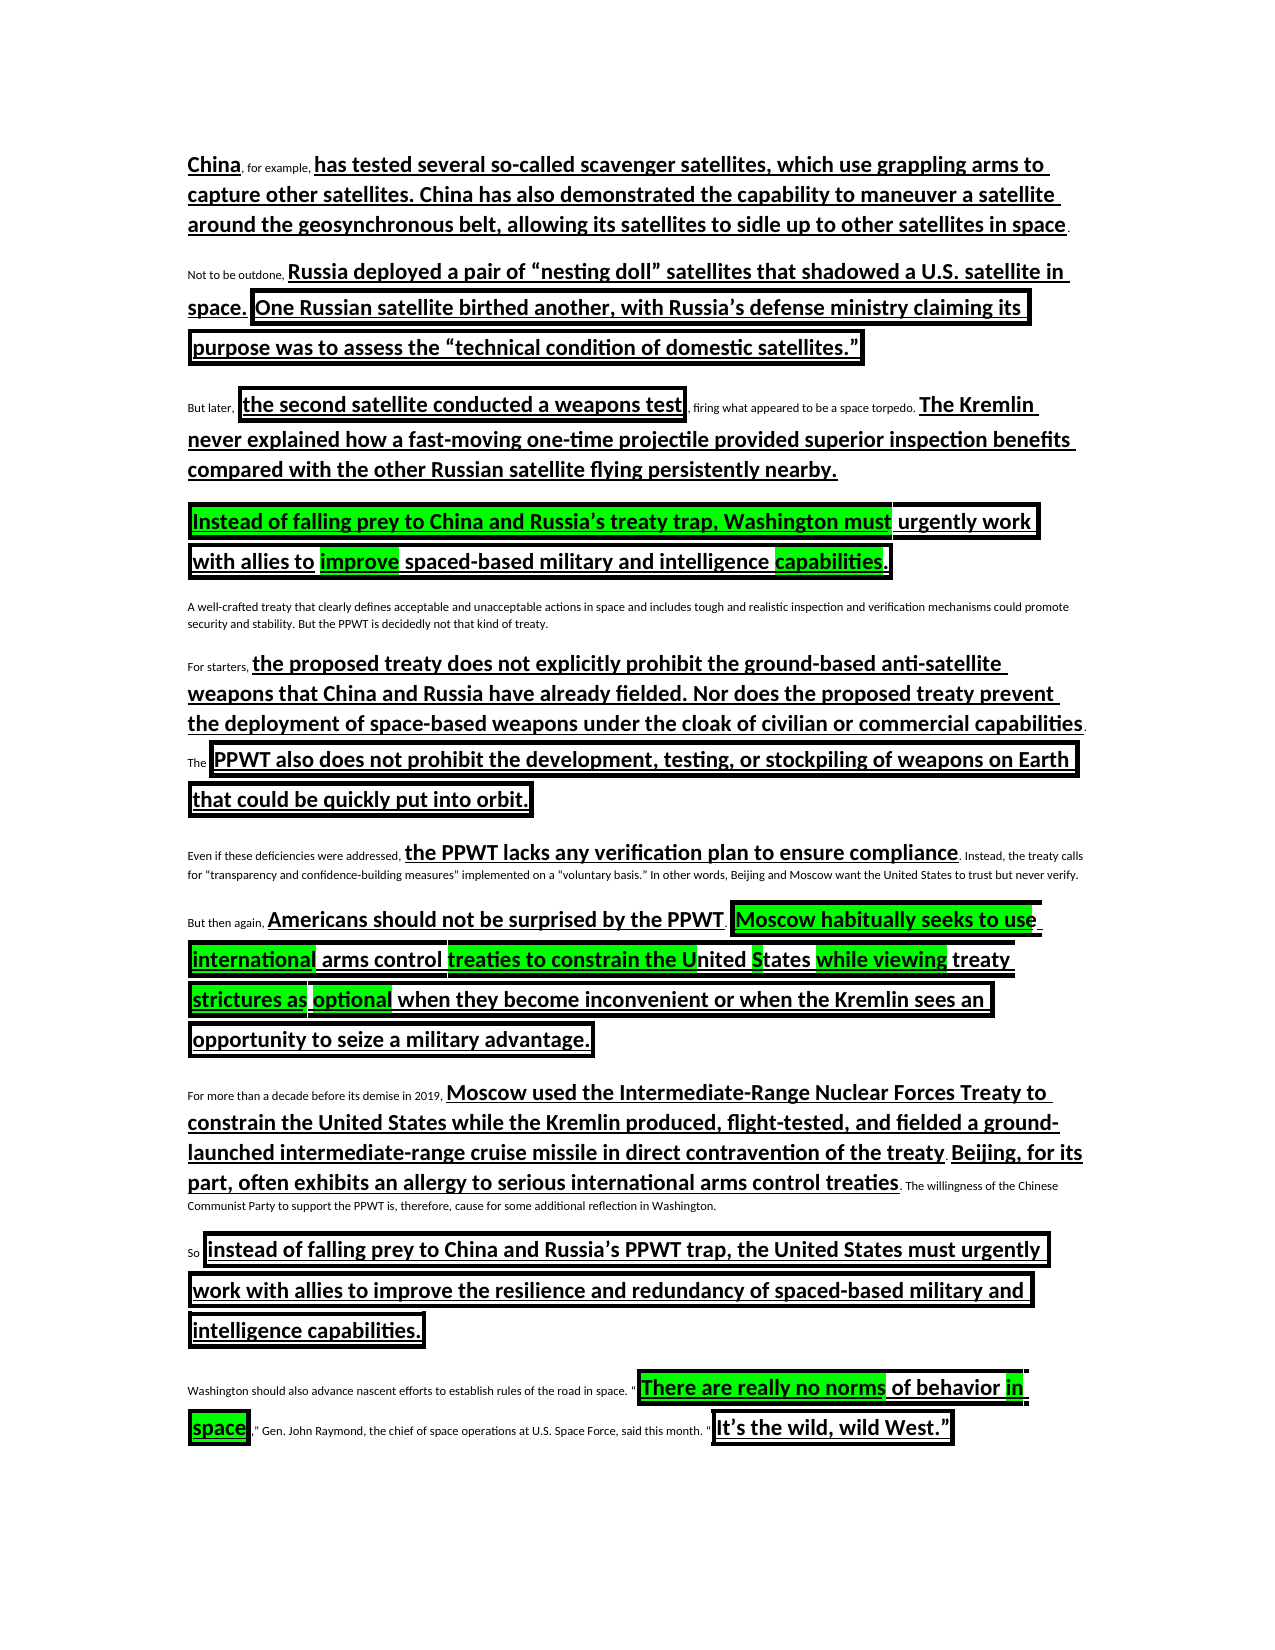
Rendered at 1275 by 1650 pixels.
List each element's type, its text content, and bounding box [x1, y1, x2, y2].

text So instead of falling prey to China and Russia’s PPWT trap, the United States must urgently work with allies to improve the resilience and redundancy of spaced-based military and intelligence capabilities. [187, 1231, 1087, 1349]
text China, for example, has tested several so-called scavenger satellites, which use grappling arms to capture other satellites. China has also demonstrated the capability to maneuver a satellite around the geosynchronous belt, allowing its satellites to sidle up to other satellites in space. [187, 150, 1087, 238]
text But later, the second satellite conducted a weapons test, firing what appeared to be a space torpedo. The Kremlin never explained how a fast-moving one-time projectile provided superior inspection benefits compared with the other Russian satellite flying persistently nearby. [187, 386, 1087, 483]
text Not to be outdone, Russia deployed a pair of “nesting doll” satellites that shadowed a U.S. satellite in space. One Russian satellite birthed another, with Russia’s defense ministry claiming its purpose was to assess the “technical condition of domestic satellites.” [187, 257, 1087, 366]
text Washington should also advance nascent efforts to establish rules of the road in space. “There are really no norms of behavior in space,” Gen. John Raymond, the chief of space operations at U.S. Space Force, said this month. “It’s the wild, wild West.” [187, 1368, 1087, 1446]
text Instead of falling prey to China and Russia’s treaty trap, Washington must urgently work with allies to improve spaced-based military and intelligence capabilities. [187, 502, 1087, 580]
text A well-crafted treaty that clearly defines acceptable and unacceptable actions in space and includes tough and realistic inspection and verification mechanisms could promote security and stability. But the PPWT is decidedly not that kind of treaty. [187, 599, 1087, 631]
text Even if these deficiencies were addressed, the PPWT lacks any verification plan to ensure compliance. Instead, the treaty calls for “transparency and confidence-building measures” implemented on a “voluntary basis.” In other words, Beijing and Moscow want the United States to trust but never verify. [187, 838, 1087, 882]
text For starters, the proposed treaty does not explicitly prohibit the ground-based anti-satellite weapons that China and Russia have already fielded. Nor does the proposed treaty prevent the deployment of space-based weapons under the cloak of civilian or commercial capabilities. The PPWT also does not prohibit the development, testing, or stockpiling of weapons on Earth that could be quickly put into orbit. [187, 649, 1087, 818]
text But then again, Americans should not be surprised by the PPWT. Moscow habitually seeks to use international arms control treaties to constrain the United States while viewing treaty strictures as optional when they become inconvenient or when the Kremlin sees an opportunity to seize a military advantage. [187, 900, 1087, 1058]
text For more than a decade before its demise in 2019, Moscow used the Intermediate-Range Nuclear Forces Treaty to constrain the United States while the Kremlin produced, flight-tested, and fielded a ground-launched intermediate-range cruise missile in direct contravention of the treaty. Beijing, for its part, often exhibits an allergy to serious international arms control treaties. The willingness of the Chinese Communist Party to support the PPWT is, therefore, cause for some additional reflection in Washington. [187, 1078, 1087, 1213]
